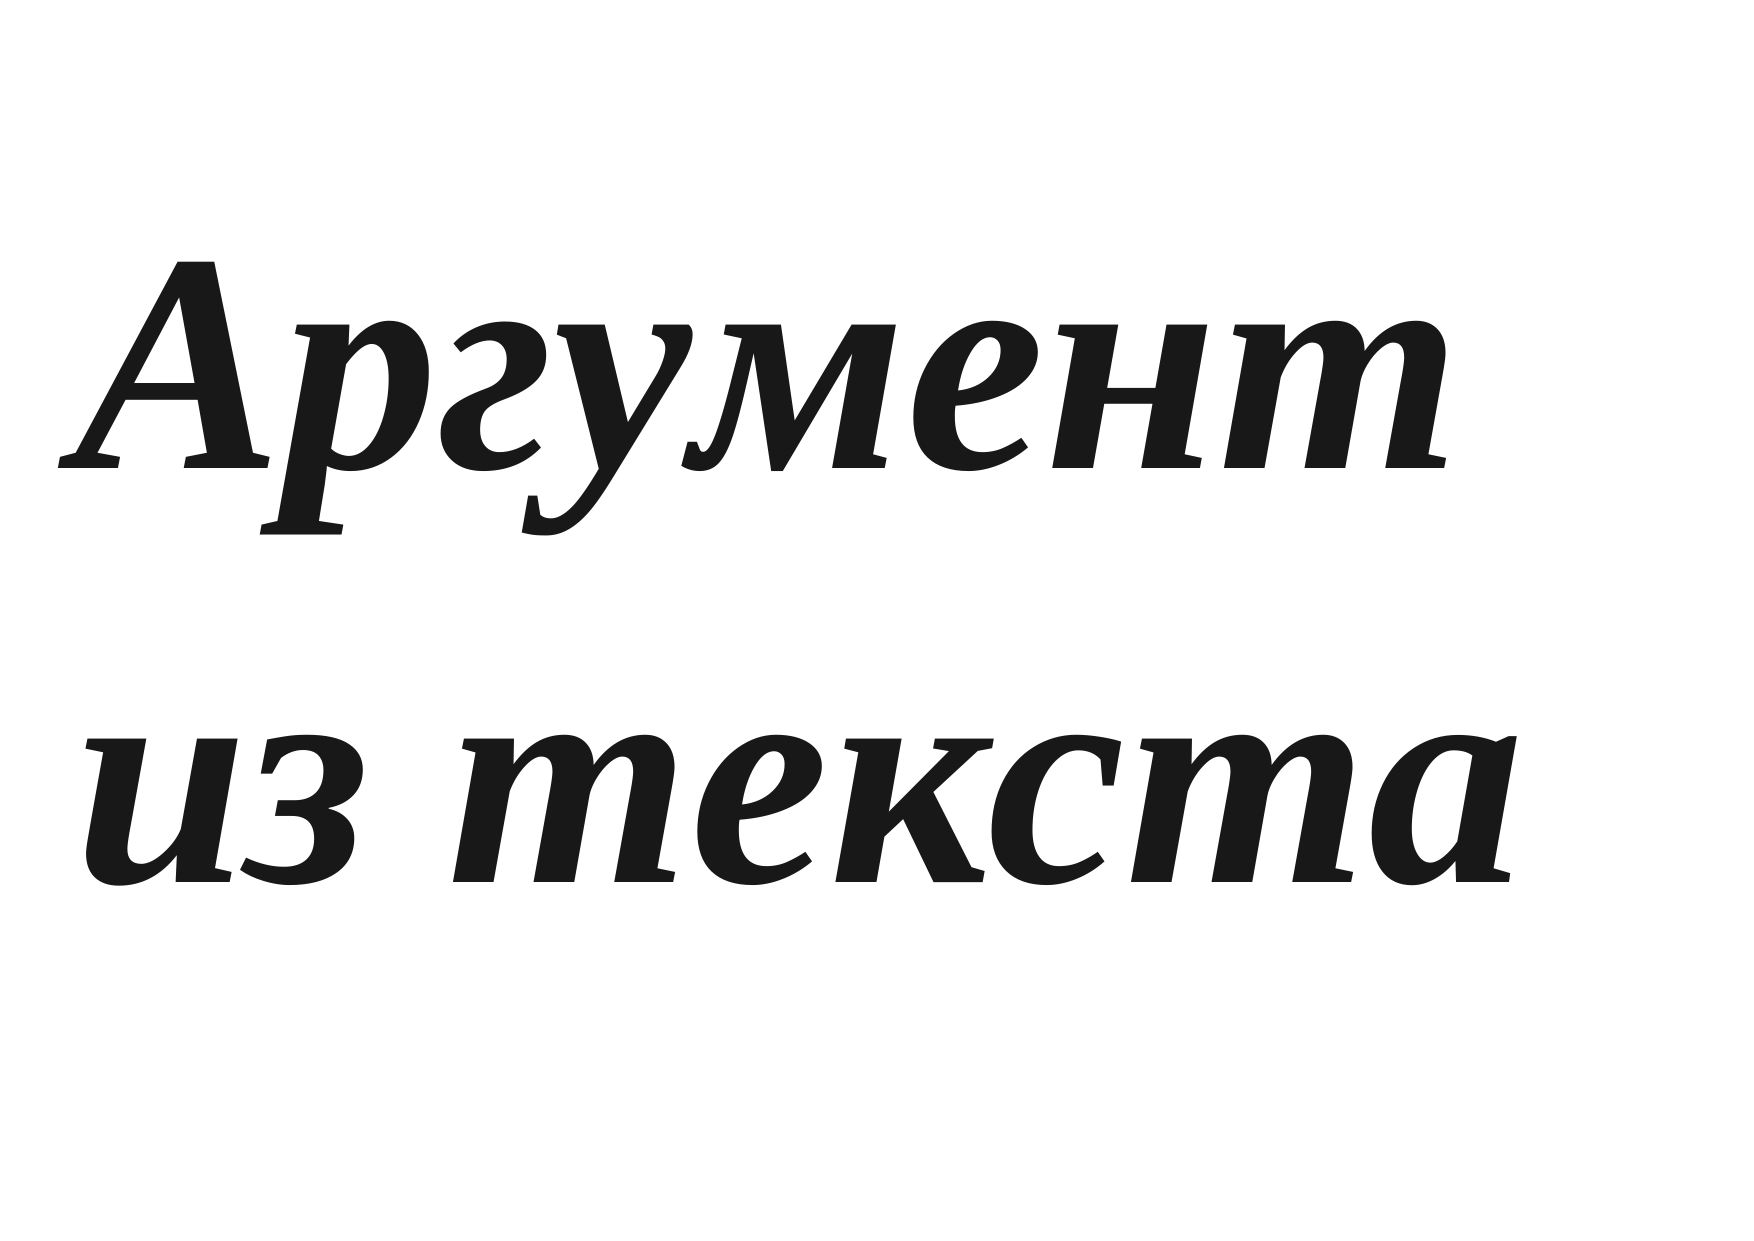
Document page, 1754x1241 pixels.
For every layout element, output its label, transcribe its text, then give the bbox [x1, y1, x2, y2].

text Аргумент из текста [74, 177, 1713, 950]
